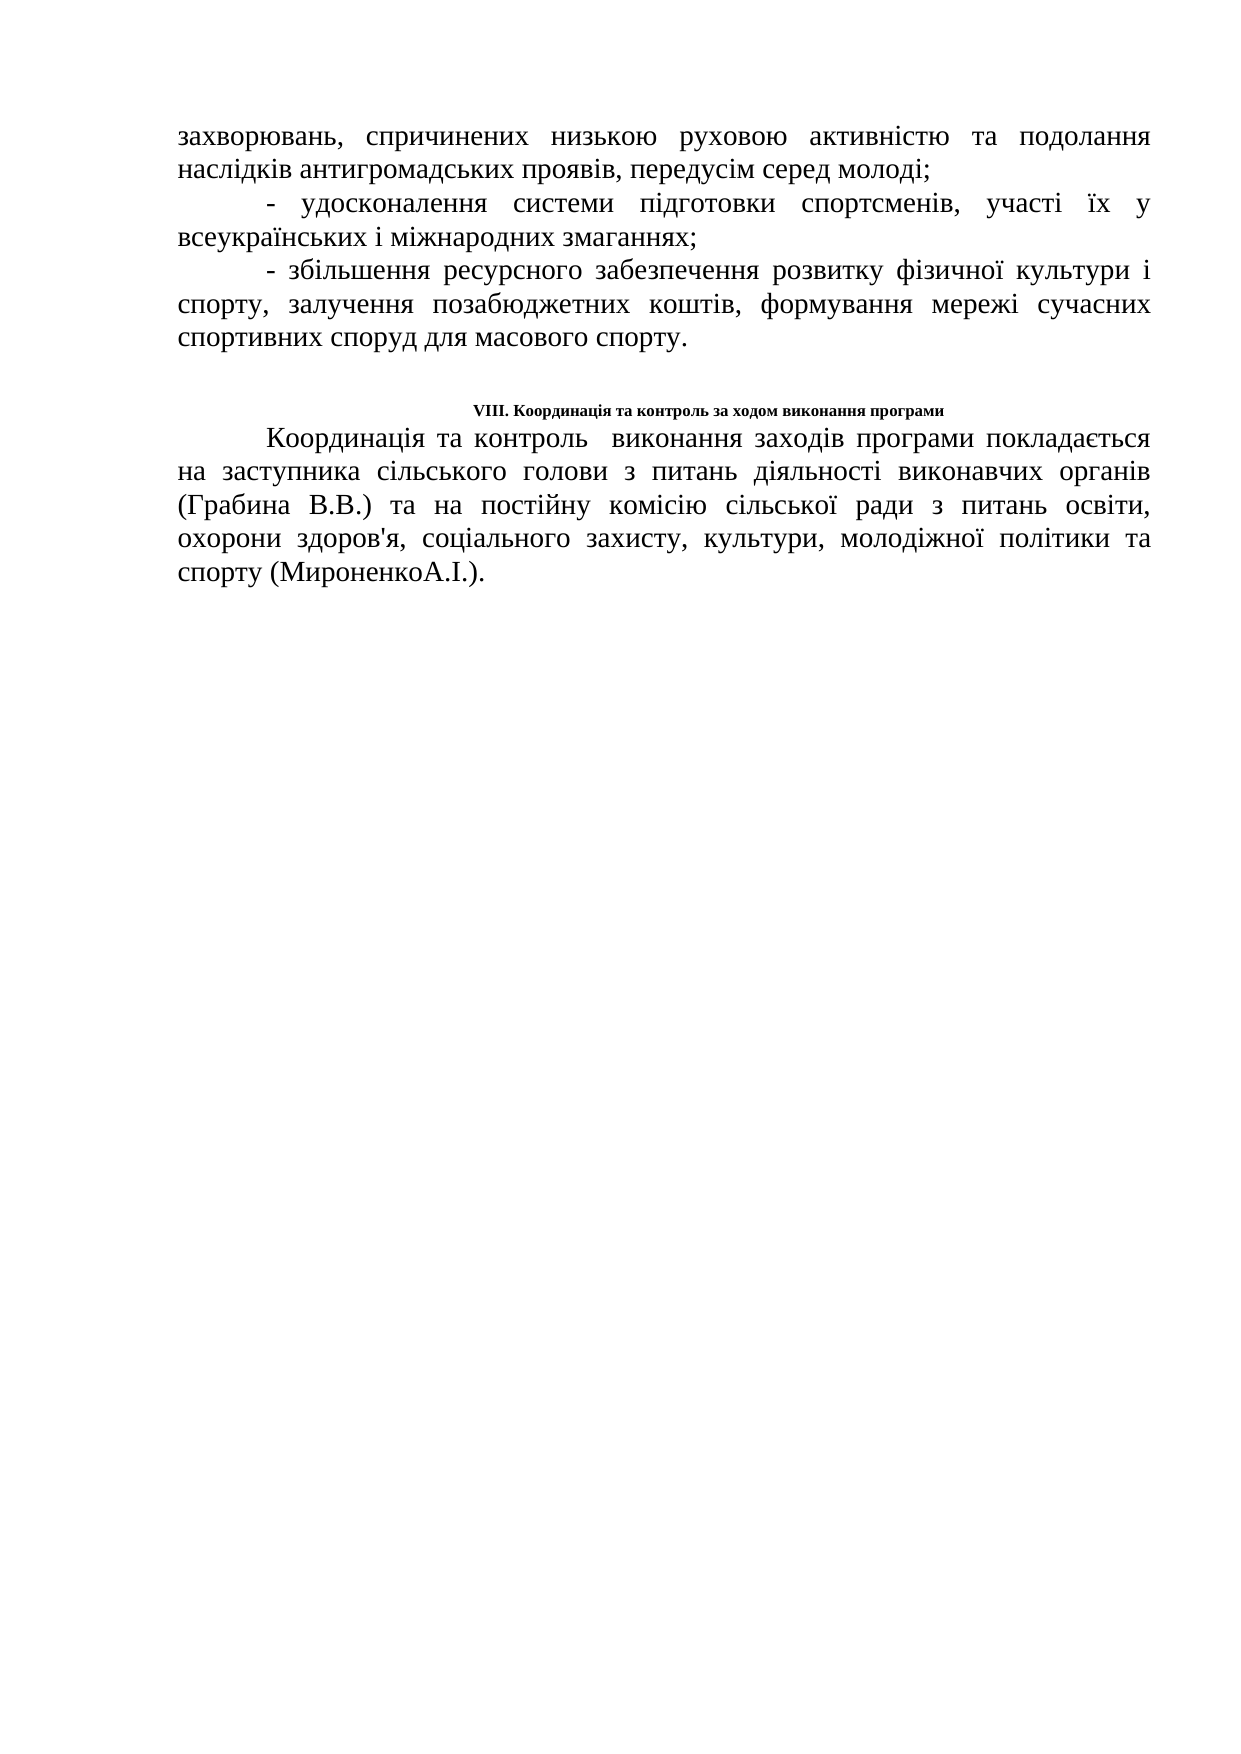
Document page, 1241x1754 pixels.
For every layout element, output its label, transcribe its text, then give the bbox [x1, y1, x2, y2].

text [177, 118, 1152, 185]
text - удосконалення системи підготовки спортсменів, участі їх у всеукраїнських і міжнародних змаганнях; [177, 185, 1152, 252]
text Координація та контроль виконання заходів програми покладається на заступника сільського голови з питань діяльності виконавчих органів (Грабина В.В.) та на постійну комісію сільської ради з питань освіти, охорони здоров'я, соціального захисту, культури, молодіжної політики та спорту (МироненкоА.І.). [177, 420, 1152, 588]
text - збільшення ресурсного забезпечення розвитку фізичної культури і спорту, залучення позабюджетних коштів, формування мережі сучасних спортивних споруд для масового спорту. [177, 252, 1152, 353]
text VIІІ. Координація та контроль за ходом виконання програми [177, 386, 1152, 420]
